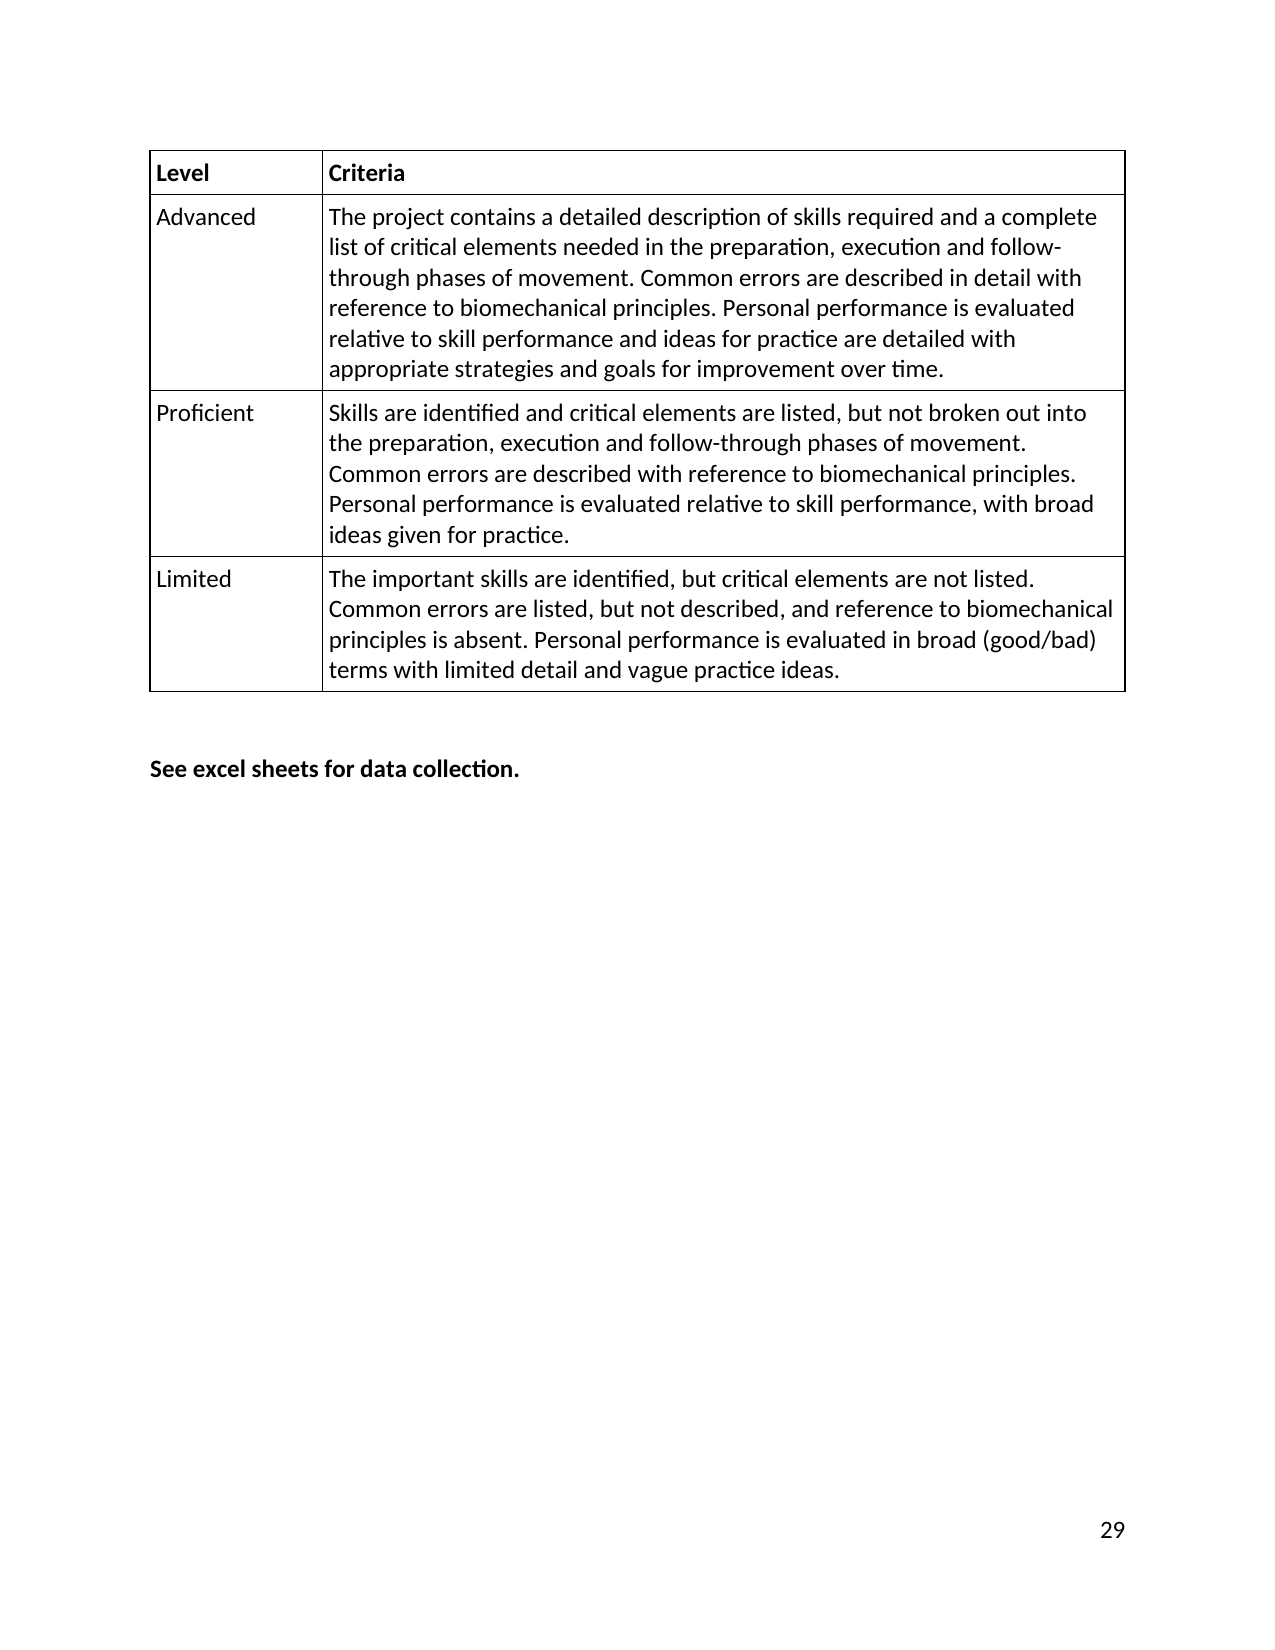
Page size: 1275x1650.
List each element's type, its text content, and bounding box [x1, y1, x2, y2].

table_cell Skills are identified and critical elements are listed, but not broken out into the preparation, execution and follow-through phases of movement. Common errors are described with reference to biomechanical principles. Personal performance is evaluated relative to skill performance, with broad ideas given for practice. [323, 391, 1124, 556]
table_cell The important skills are identified, but critical elements are not listed. Common errors are listed, but not described, and reference to biomechanical principles is absent. Personal performance is evaluated in broad (good/bad) terms with limited detail and vague practice ideas. [323, 557, 1124, 691]
table_header Level [151, 151, 322, 194]
table_cell Advanced [151, 195, 322, 390]
table_header Criteria [323, 151, 1124, 194]
table_cell Limited [151, 557, 322, 691]
table_cell The project contains a detailed description of skills required and a complete list of critical elements needed in the preparation, execution and follow-through phases of movement. Common errors are described in detail with reference to biomechanical principles. Personal performance is evaluated relative to skill performance and ideas for practice are detailed with appropriate strategies and goals for improvement over time. [323, 195, 1124, 390]
table_cell Proficient [151, 391, 322, 556]
text See excel sheets for data collection. [150, 753, 1125, 783]
